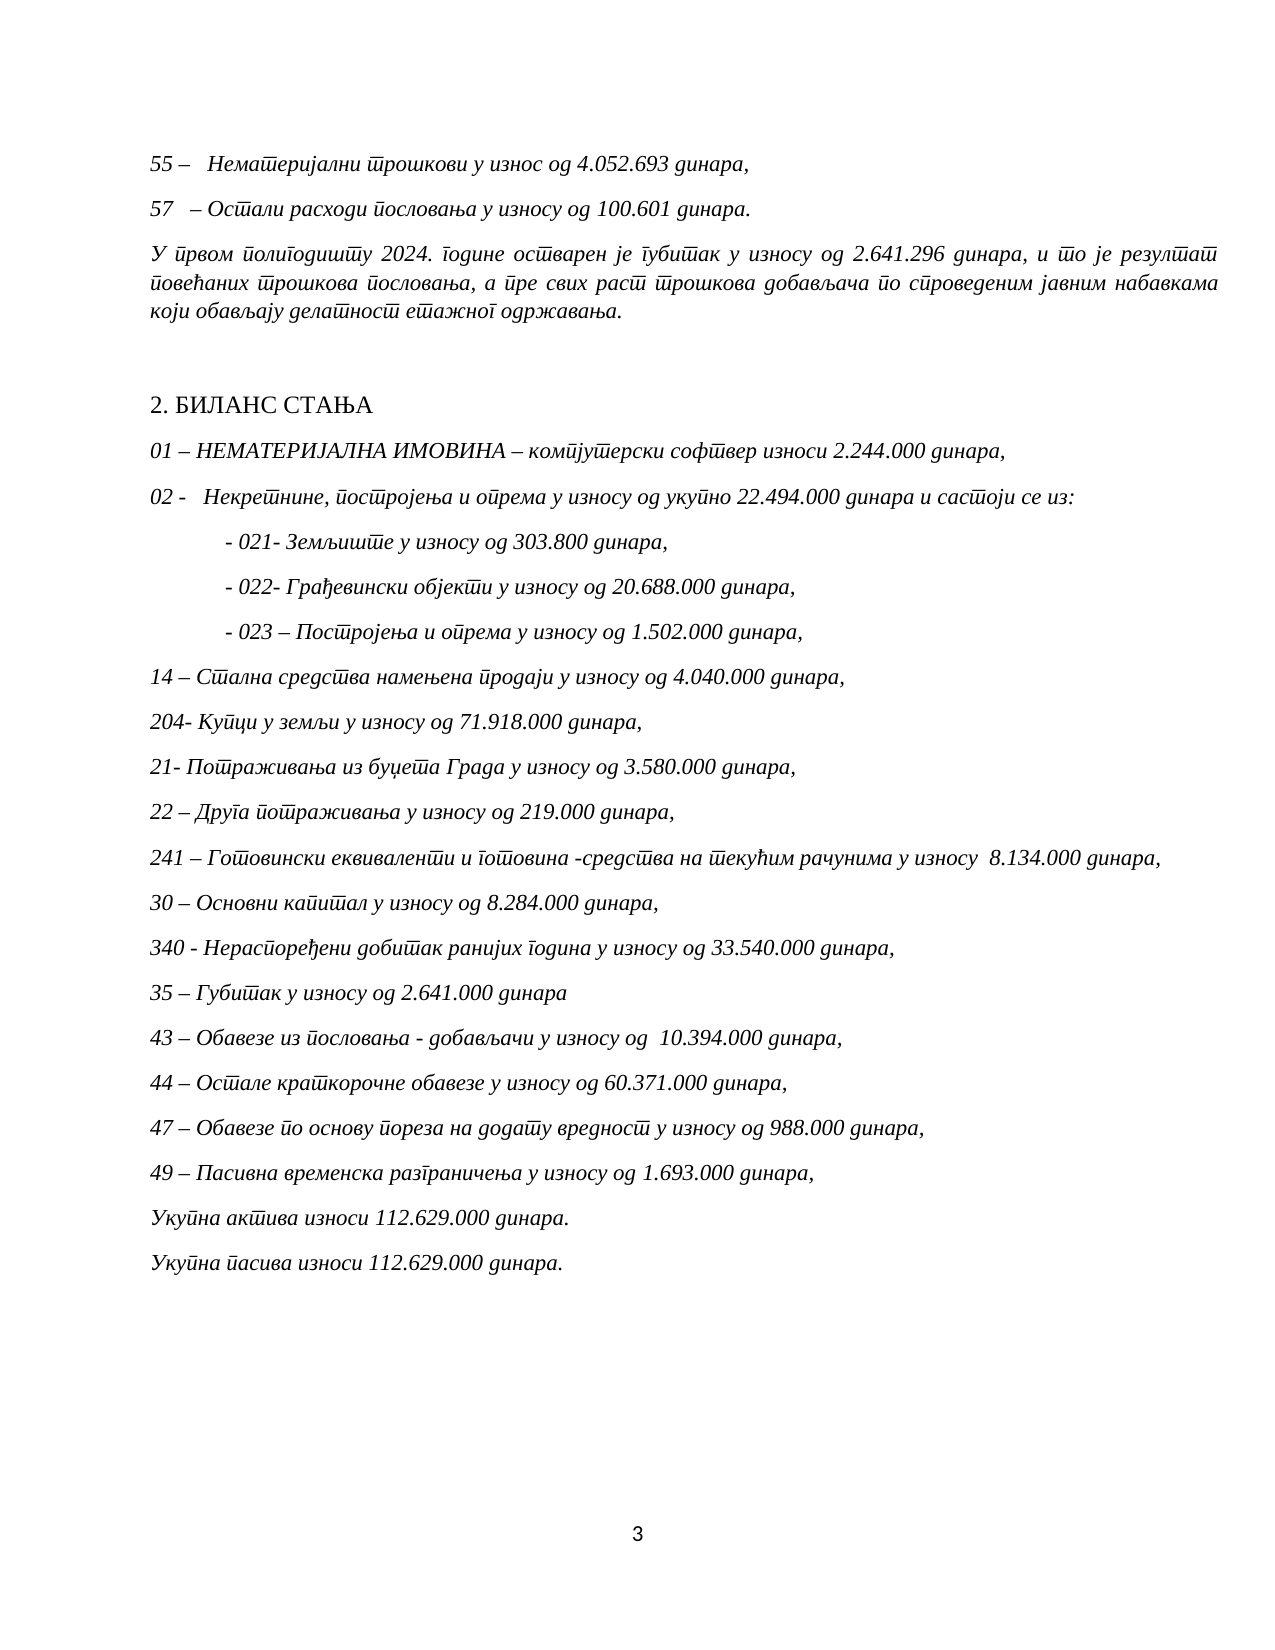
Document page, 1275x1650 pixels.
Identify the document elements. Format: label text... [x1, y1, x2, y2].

text 44 – Остале краткорочне обавезе у износу од 60.371.000 динара, [150, 1069, 1222, 1095]
text 2. БИЛАНС СТАЊА [150, 390, 1125, 419]
text 14 – Стална средства намењена продаји у износу од 4.040.000 динара, [150, 663, 1222, 689]
text 340 - Нераспоређени добитак ранијих година у износу од 33.540.000 динара, [150, 934, 1222, 960]
text 30 – Основни капитал у износу од 8.284.000 динара, [150, 889, 1222, 915]
text 02 - Некретнине, постројења и опрема у износу од укупно 22.494.000 динара и састоји се из: [150, 483, 1222, 509]
text Укупна актива износи 112.629.000 динара. [150, 1204, 1222, 1231]
text 35 – Губитак у износу од 2.641.000 динара [150, 979, 1222, 1005]
text 21- Потраживања из буџета Града у износу од 3.580.000 динара, [150, 753, 1222, 780]
text У првом полигодишту 2024. године остварен је губитак у износу од 2.641.296 динара, и то је резултат повећаних трошкова пословања, а пре свих раст трошкова добављача по спроведеним јавним набавкама који обављају делатност етажног одржавања. [150, 240, 1222, 323]
text 47 – Обавезе по основу пореза на додату вредност у износу од 988.000 динара, [150, 1114, 1222, 1141]
text - 021- Земљиште у износу од 303.800 динара, [150, 528, 1222, 554]
text 43 – Обавезе из пословања - добављачи у износу од 10.394.000 динара, [150, 1024, 1222, 1050]
text - 023 – Постројења и опрема у износу од 1.502.000 динара, [150, 618, 1222, 644]
text 22 – Друга потраживања у износу од 219.000 динара, [150, 798, 1222, 825]
text 241 – Готовински еквиваленти и готовина -средства на текућим рачунима у износу 8.134.000 динара, [150, 843, 1222, 870]
text 49 – Пасивна временска разграничења у износу од 1.693.000 динара, [150, 1159, 1222, 1186]
text 204- Купци у земљи у износу од 71.918.000 динара, [150, 708, 1222, 734]
text - 022- Грађевински објекти у износу од 20.688.000 динара, [150, 573, 1222, 599]
text 55 – Нематеријални трошкови у износ од 4.052.693 динара, [150, 150, 1222, 176]
text 01 – НЕМАТЕРИЈАЛНА ИМОВИНА – компјутерски софтвер износи 2.244.000 динара, [150, 438, 1222, 464]
text 57 – Остали расходи пословања у износу од 100.601 динара. [150, 195, 1222, 221]
text Укупна пасива износи 112.629.000 динара. [150, 1249, 1222, 1276]
